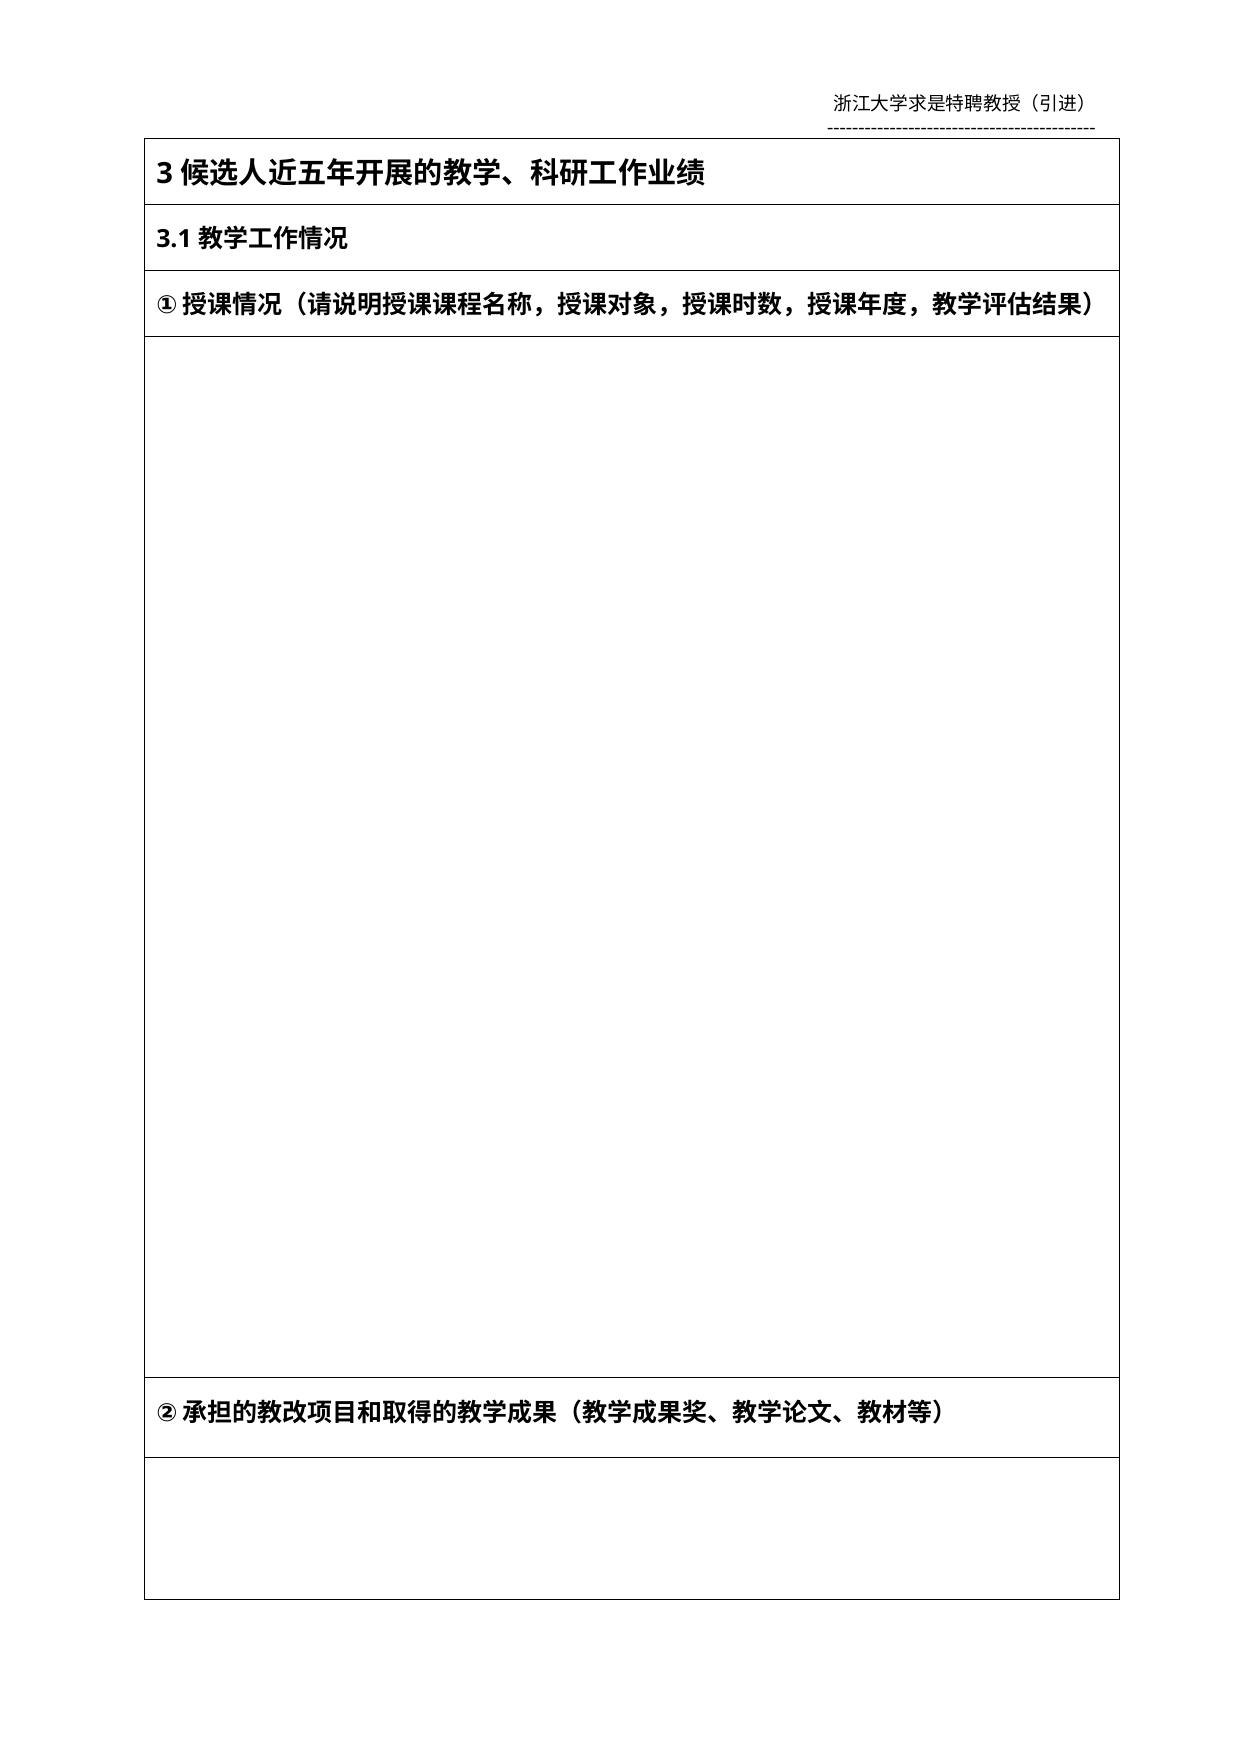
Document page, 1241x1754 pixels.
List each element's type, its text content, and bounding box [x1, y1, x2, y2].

table_cell 3 候选人近五年开展的教学、科研工作业绩 [145, 139, 1119, 203]
table_cell ②承担的教改项目和取得的教学成果（教学成果奖、教学论文、教材等） [145, 1378, 1119, 1457]
table_cell 3.1 教学工作情况 [145, 205, 1119, 269]
table_cell ①授课情况（请说明授课课程名称，授课对象，授课时数，授课年度，教学评估结果） [145, 271, 1119, 336]
table_cell [145, 1458, 1119, 1599]
table_cell [145, 337, 1119, 1377]
